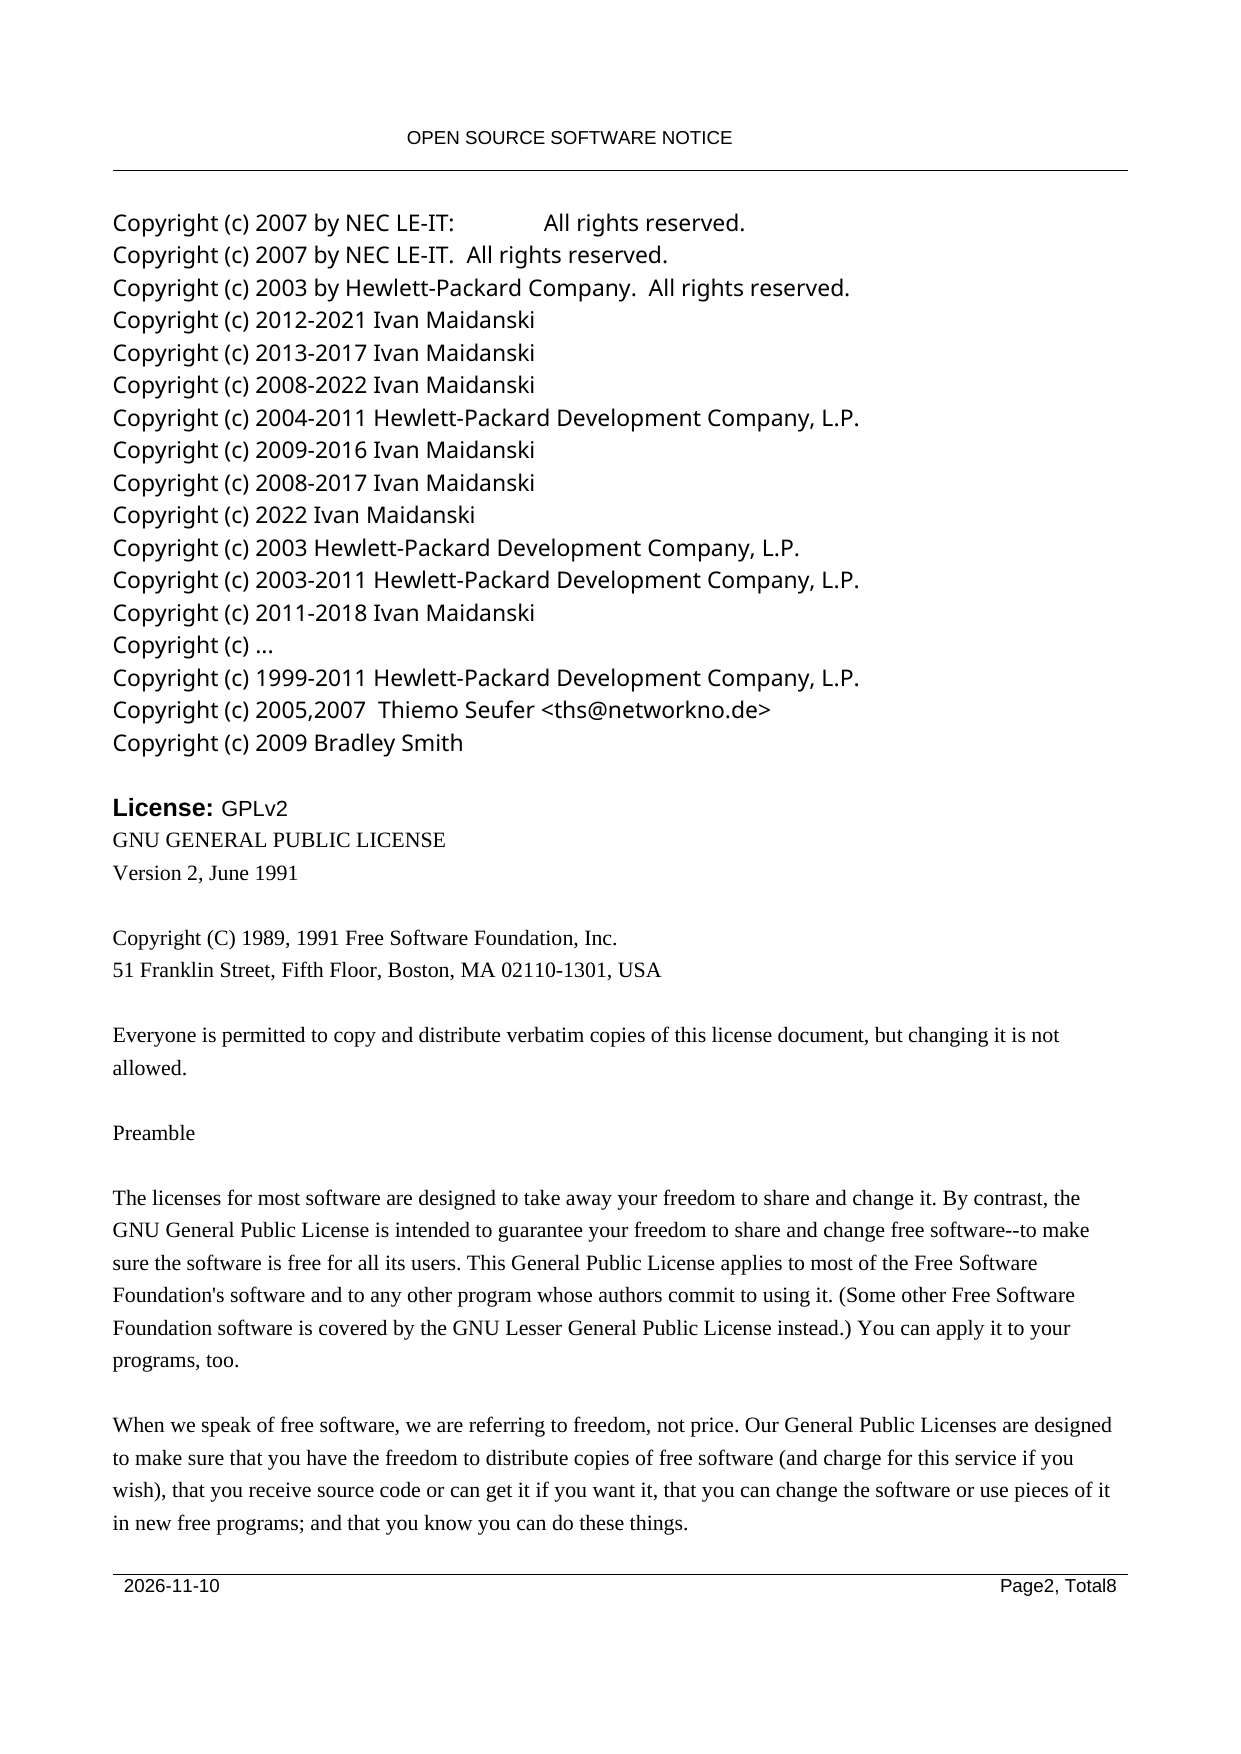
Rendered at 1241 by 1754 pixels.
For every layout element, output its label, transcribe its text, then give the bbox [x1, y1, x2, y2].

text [112, 206, 1128, 791]
text License: GPLv2 [112, 791, 1128, 824]
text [112, 824, 1128, 1539]
